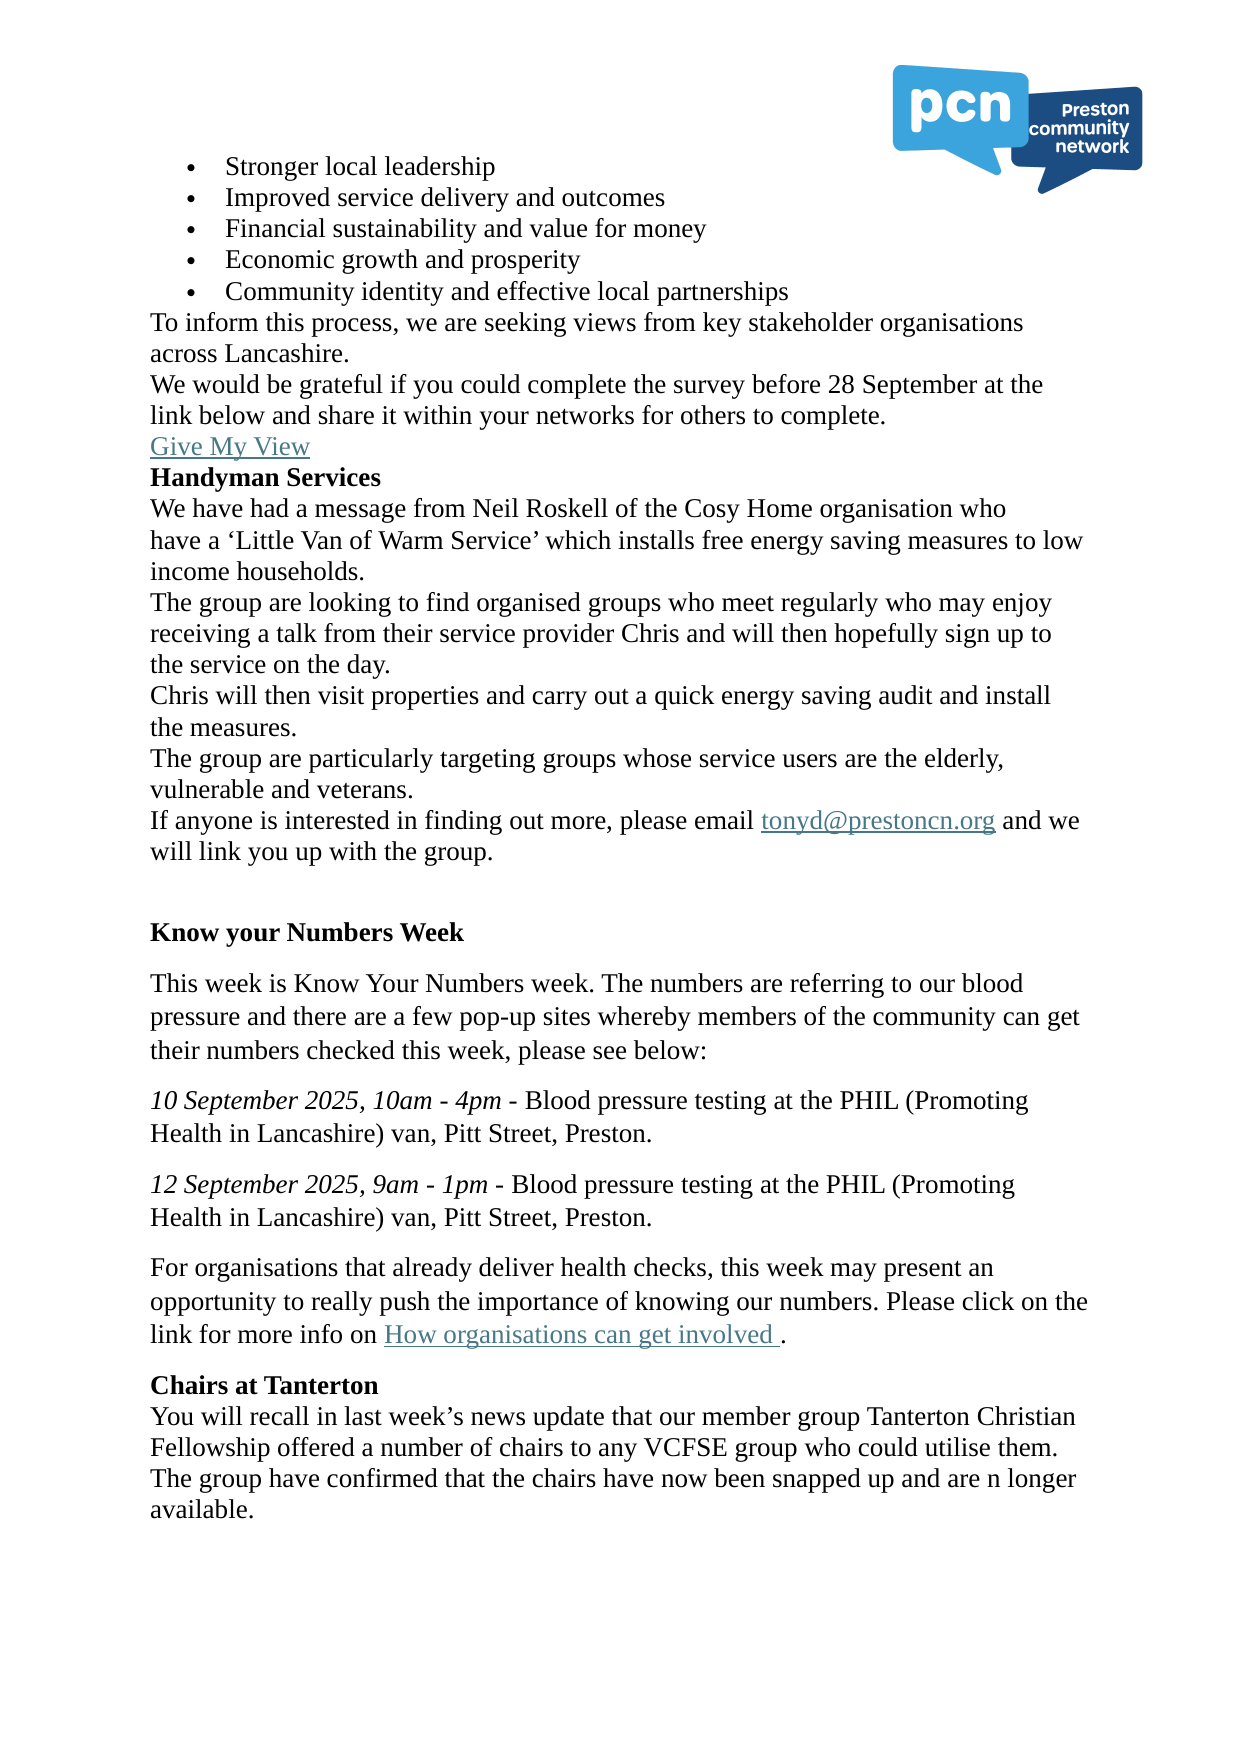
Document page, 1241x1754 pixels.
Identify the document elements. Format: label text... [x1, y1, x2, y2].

list Economic growth and prosperity [187, 243, 1090, 274]
text Chris will then visit properties and carry out a quick energy saving audit and install the measures. [150, 679, 1090, 742]
text We have had a message from Neil Roskell of the Cosy Home organisation who [150, 493, 1090, 524]
text Know your Numbers Week [150, 917, 1090, 948]
text We would be grateful if you could complete the survey before 28 September at the link below and share it within your networks for others to complete. [150, 368, 1090, 430]
text 12 September 2025, 9am - 1pm - Blood pressure testing at the PHIL (Promoting Health in Lancashire) van, Pitt Street, Preston. [150, 1168, 1090, 1232]
text The group are particularly targeting groups whose service users are the elderly, vulnerable and veterans. [150, 742, 1090, 804]
text 10 September 2025, 10am - 4pm - Blood pressure testing at the PHIL (Promoting Health in Lancashire) van, Pitt Street, Preston. [150, 1084, 1090, 1149]
text Chairs at Tanterton [150, 1369, 1090, 1400]
list Stronger local leadership [187, 150, 1090, 181]
text Give My View [150, 430, 1090, 461]
text The group are looking to find organised groups who meet regularly who may enjoy receiving a talk from their service provider Chris and will then hopefully sign up to the service on the day. [150, 586, 1090, 679]
list Community identity and effective local partnerships [187, 274, 1090, 306]
text have a ‘Little Van of Warm Service’ which installs free energy saving measures to low income households. [150, 524, 1090, 586]
text To inform this process, we are seeking views from key stakeholder organisations across Lancashire. [150, 306, 1090, 368]
list Improved service delivery and outcomes [187, 181, 1090, 212]
text Handyman Services [150, 461, 1090, 493]
list Financial sustainability and value for money [187, 212, 1090, 243]
picture [892, 65, 1143, 194]
text The group have confirmed that the chairs have now been snapped up and are n longer available. [150, 1462, 1090, 1524]
text For organisations that already deliver health checks, this week may present an opportunity to really push the importance of knowing our numbers. Please click on the link for more info on How organisations can get involved . [150, 1252, 1090, 1350]
text You will recall in last week’s news update that our member group Tanterton Christian Fellowship offered a number of chairs to any VCFSE group who could utilise them. [150, 1400, 1090, 1462]
text If anyone is interested in finding out more, please email tonyd@prestoncn.org and we will link you up with the group. [150, 804, 1090, 866]
text This week is Know Your Numbers week. The numbers are referring to our blood pressure and there are a few pop-up sites whereby members of the community can get their numbers checked this week, please see below: [150, 967, 1090, 1065]
